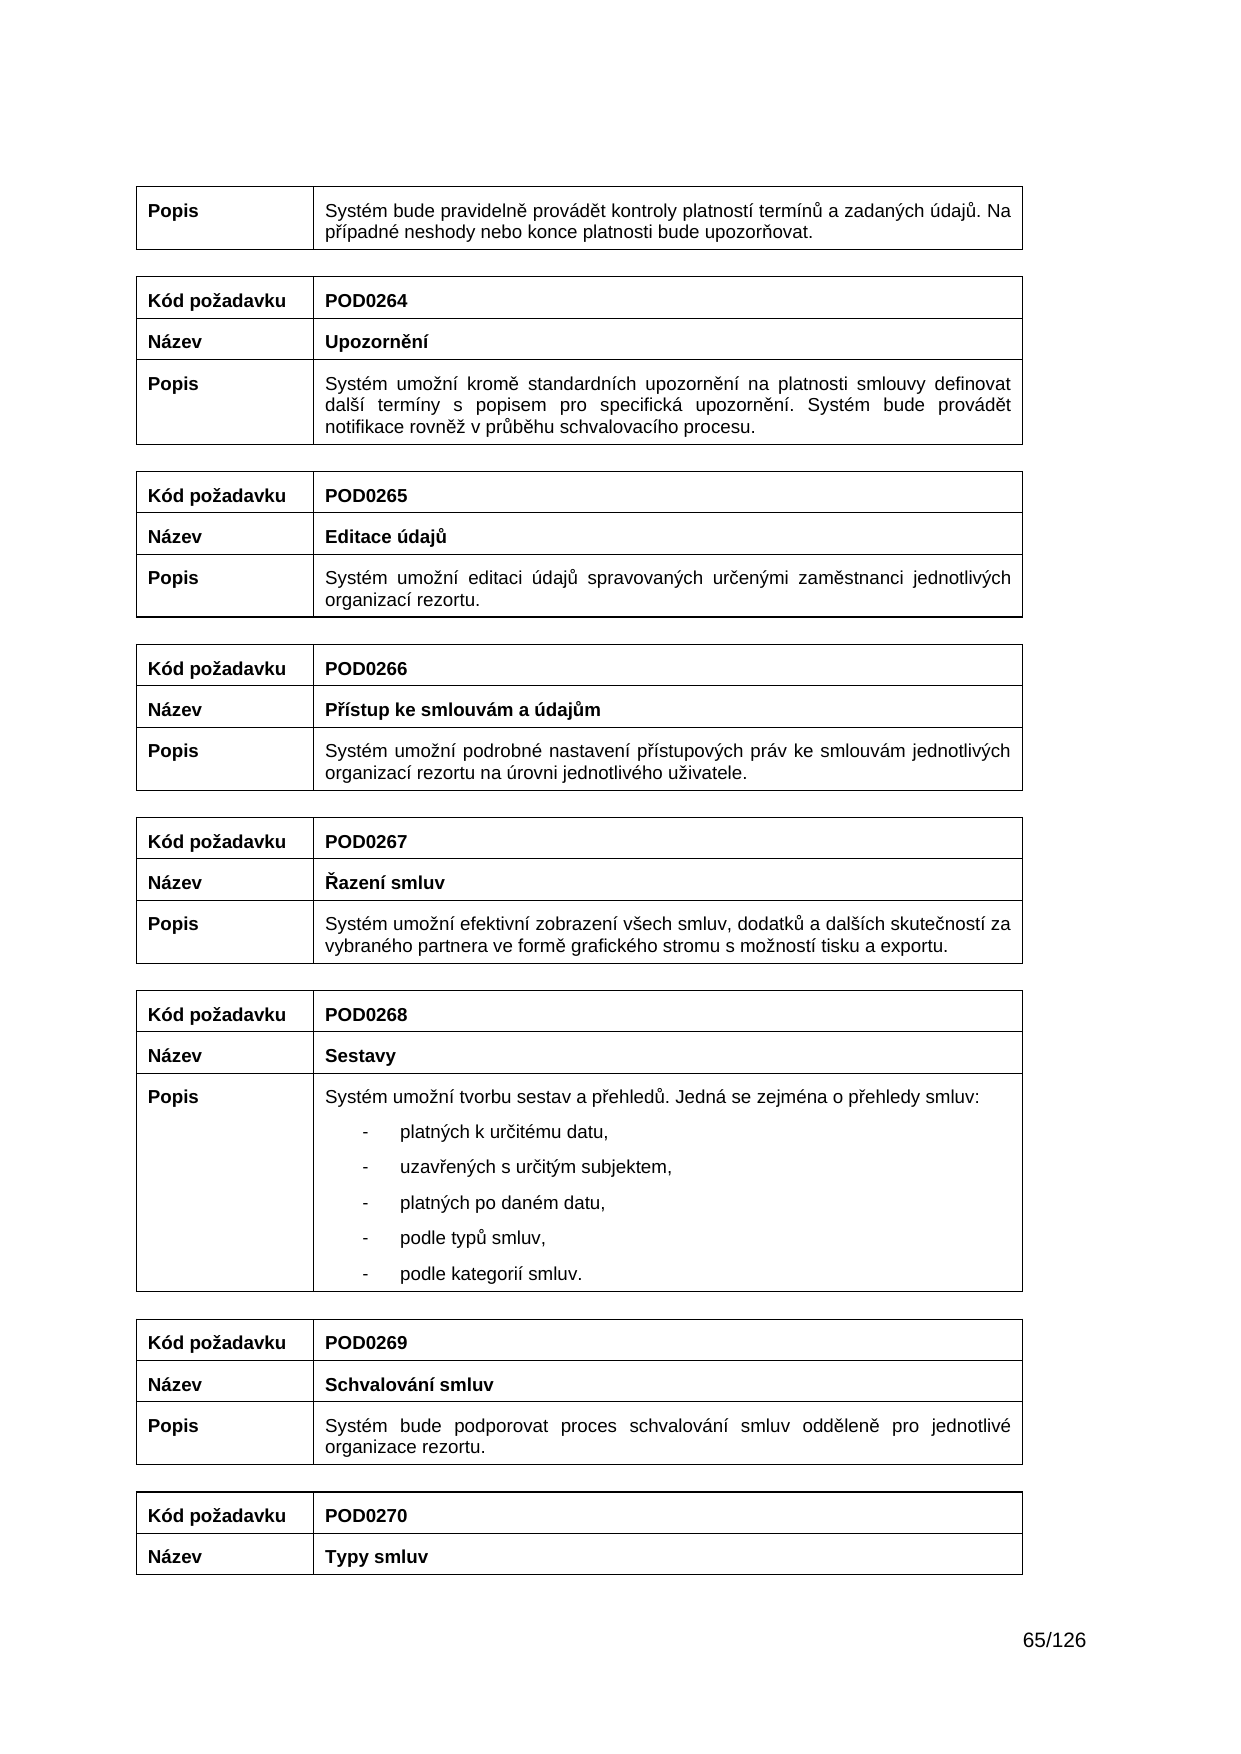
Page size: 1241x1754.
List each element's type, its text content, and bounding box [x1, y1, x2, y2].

table_header Kód požadavku [137, 1493, 313, 1533]
table_cell Název [137, 1361, 313, 1401]
table_cell Upozornění [314, 319, 1022, 359]
table_cell Název [137, 1534, 313, 1574]
table_header Kód požadavku [137, 1320, 313, 1360]
table_cell Název [137, 513, 313, 553]
table_cell Popis [137, 360, 313, 443]
table_header POD0270 [314, 1493, 1022, 1533]
table_cell Systém umožní efektivní zobrazení všech smluv, dodatků a dalších skutečností za vybraného partnera ve formě grafického stromu s možností tisku a exportu. [314, 901, 1022, 962]
table_header Kód požadavku [137, 277, 313, 318]
table_cell Systém bude pravidelně provádět kontroly platností termínů a zadaných údajů. Na případné neshody nebo konce platnosti bude upozorňovat. [314, 187, 1022, 249]
table_cell Popis [137, 728, 313, 789]
table_header Kód požadavku [137, 472, 313, 512]
table_header Kód požadavku [137, 818, 313, 858]
table_header POD0266 [314, 645, 1022, 685]
table_cell Schvalování smluv [314, 1361, 1022, 1401]
table_cell Popis [137, 1402, 313, 1464]
table_cell Systém bude podporovat proces schvalování smluv odděleně pro jednotlivé organizace rezortu. [314, 1402, 1022, 1464]
table_cell Popis [137, 187, 313, 249]
table_header POD0269 [314, 1320, 1022, 1360]
table_cell Typy smluv [314, 1534, 1022, 1574]
table_cell Název [137, 859, 313, 899]
table_cell Popis [137, 1074, 313, 1291]
table_header POD0264 [314, 277, 1022, 318]
table_cell Popis [137, 555, 313, 616]
table_header Kód požadavku [137, 645, 313, 685]
table_cell Systém umožní podrobné nastavení přístupových práv ke smlouvám jednotlivých organizací rezortu na úrovni jednotlivého uživatele. [314, 728, 1022, 789]
table_cell Název [137, 1032, 313, 1073]
table_cell Systém umožní editaci údajů spravovaných určenými zaměstnanci jednotlivých organizací rezortu. [314, 555, 1022, 616]
table_cell Popis [137, 901, 313, 962]
table_cell Název [137, 686, 313, 727]
table_header POD0268 [314, 991, 1022, 1031]
table_header POD0267 [314, 818, 1022, 858]
table_cell Systém umožní kromě standardních upozornění na platnosti smlouvy definovat další termíny s popisem pro specifická upozornění. Systém bude provádět notifikace rovněž v průběhu schvalovacího procesu. [314, 360, 1022, 443]
table_cell Přístup ke smlouvám a údajům [314, 686, 1022, 727]
table_cell Sestavy [314, 1032, 1022, 1073]
table_cell Systém umožní tvorbu sestav a přehledů. Jedná se zejména o přehledy smluv: platných k určitému datu, uzavřených s určitým subjektem, platných po daném datu, podle typů smluv, podle kategorií smluv. [314, 1074, 1022, 1291]
table_header POD0265 [314, 472, 1022, 512]
table_header Kód požadavku [137, 991, 313, 1031]
table_cell Editace údajů [314, 513, 1022, 553]
table_cell Název [137, 319, 313, 359]
table_cell Řazení smluv [314, 859, 1022, 899]
